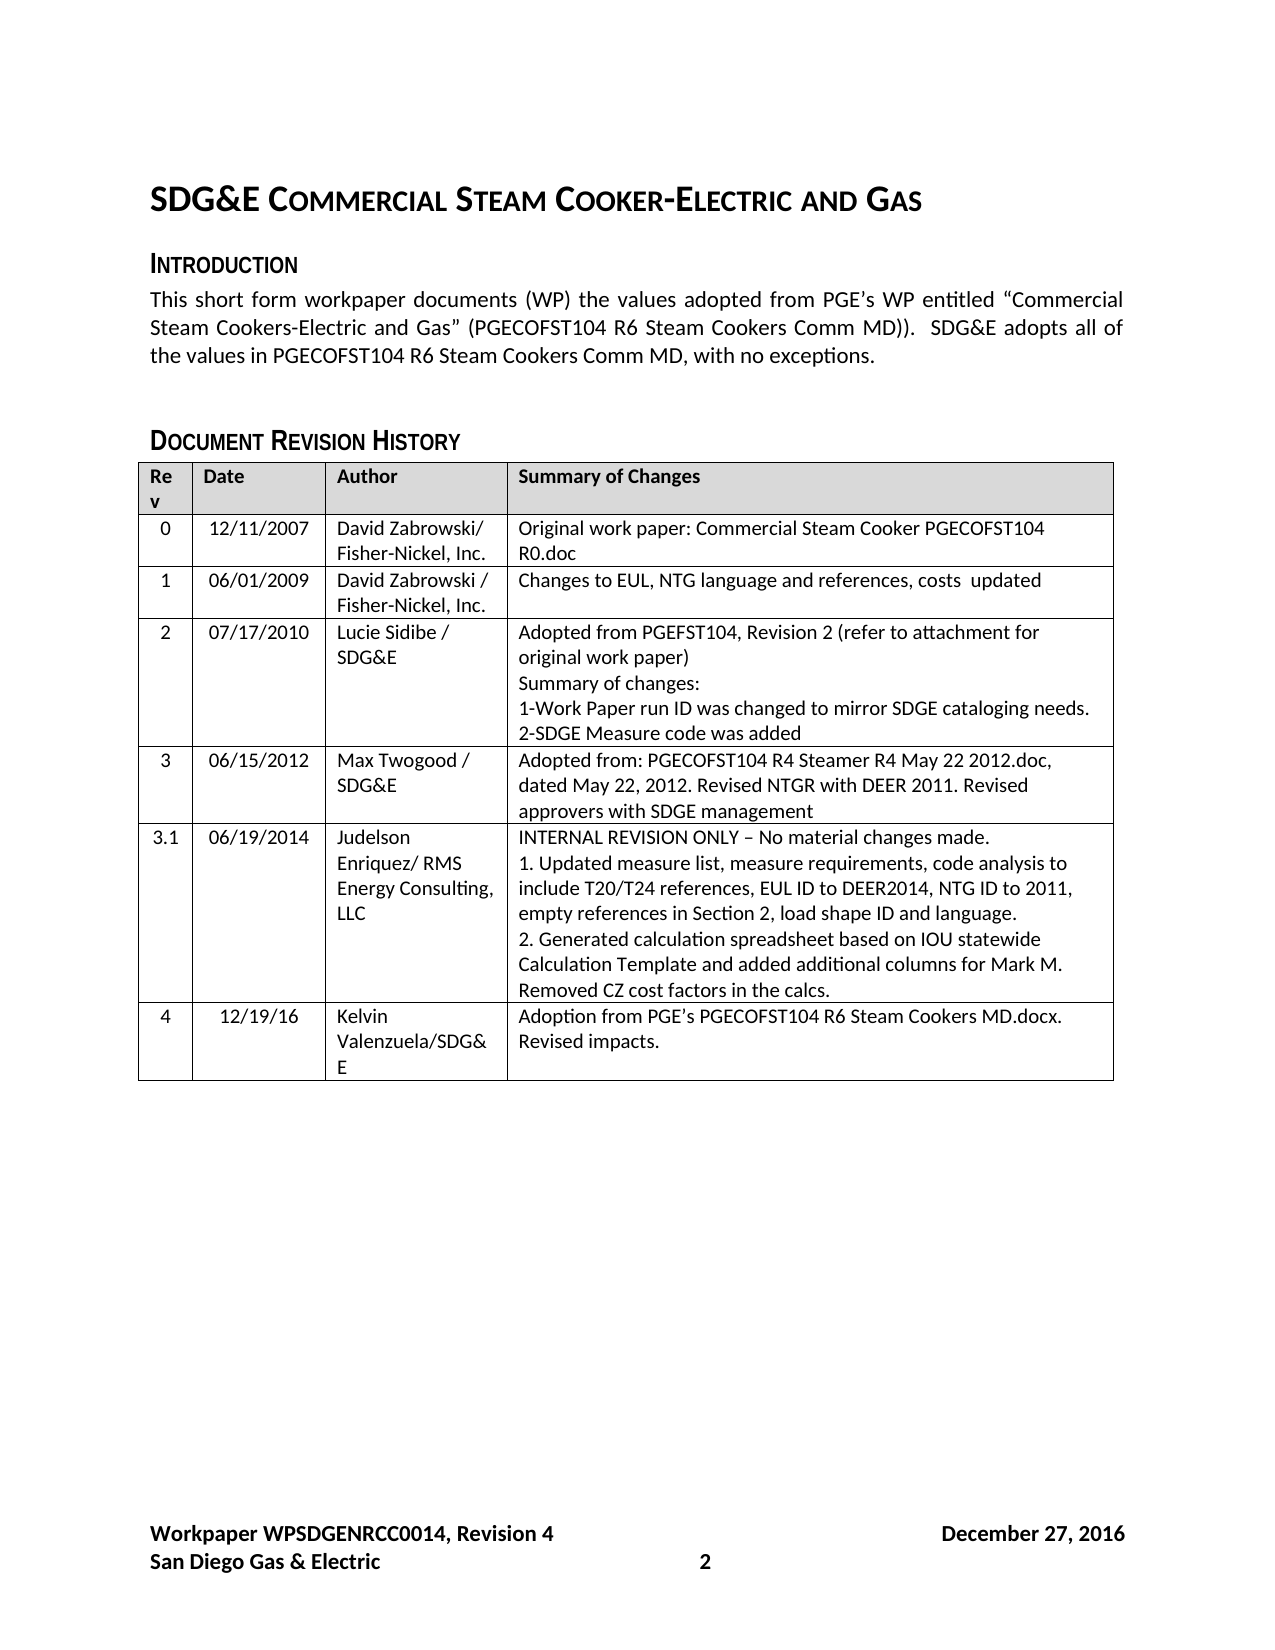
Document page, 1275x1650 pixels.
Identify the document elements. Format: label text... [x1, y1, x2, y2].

table_cell 3.1 [139, 824, 192, 1002]
table_cell 4 [139, 1003, 192, 1079]
table_header Rev [139, 463, 192, 514]
table_cell Max Twogood / SDG&E [326, 747, 507, 823]
table_cell 0 [139, 515, 192, 566]
table_cell INTERNAL REVISION ONLY – No material changes made. 1. Updated measure list, measure requirements, code analysis to include T20/T24 references, EUL ID to DEER2014, NTG ID to 2011, empty references in Section 2, load shape ID and language. 2. Generated calculation spreadsheet based on IOU statewide Calculation Template and added additional columns for Mark M. Removed CZ cost factors in the calcs. [508, 824, 1113, 1002]
table_cell Lucie Sidibe / SDG&E [326, 619, 507, 746]
table_cell Adopted from PGEFST104, Revision 2 (refer to attachment for original work paper) Summary of changes: 1-Work Paper run ID was changed to mirror SDGE cataloging needs. 2-SDGE Measure code was added [508, 619, 1113, 746]
subtitle Introduction [150, 246, 1125, 279]
table_header Summary of Changes [508, 463, 1113, 514]
table_cell David Zabrowski/ Fisher-Nickel, Inc. [326, 515, 507, 566]
subtitle SDG&E Commercial Steam Cooker-Electric and Gas [150, 175, 1125, 221]
table_cell Original work paper: Commercial Steam Cooker PGECOFST104 R0.doc [508, 515, 1113, 566]
text This short form workpaper documents (WP) the values adopted from PGE’s WP entitled “Commercial Steam Cookers-Electric and Gas” (PGECOFST104 R6 Steam Cookers Comm MD)). SDG&E adopts all of the values in PGECOFST104 R6 Steam Cookers Comm MD, with no exceptions. [150, 286, 1125, 369]
table_header Date [193, 463, 325, 514]
table_cell 06/15/2012 [193, 747, 325, 823]
table_cell 12/19/16 [193, 1003, 325, 1079]
table_cell 07/17/2010 [193, 619, 325, 746]
table_cell Changes to EUL, NTG language and references, costs updated [508, 567, 1113, 618]
table_cell Adopted from: PGECOFST104 R4 Steamer R4 May 22 2012.doc, dated May 22, 2012. Revised NTGR with DEER 2011. Revised approvers with SDGE management [508, 747, 1113, 823]
table_cell David Zabrowski / Fisher-Nickel, Inc. [326, 567, 507, 618]
table_cell 1 [139, 567, 192, 618]
subtitle Document Revision History [150, 423, 1125, 456]
table_cell 2 [139, 619, 192, 746]
table_cell 06/01/2009 [193, 567, 325, 618]
table_cell 12/11/2007 [193, 515, 325, 566]
table_cell 3 [139, 747, 192, 823]
table_cell Adoption from PGE’s PGECOFST104 R6 Steam Cookers MD.docx. Revised impacts. [508, 1003, 1113, 1079]
table_cell 06/19/2014 [193, 824, 325, 1002]
table_cell Kelvin Valenzuela/SDG&E [326, 1003, 507, 1079]
table_cell Judelson Enriquez/ RMS Energy Consulting, LLC [326, 824, 507, 1002]
table_header Author [326, 463, 507, 514]
